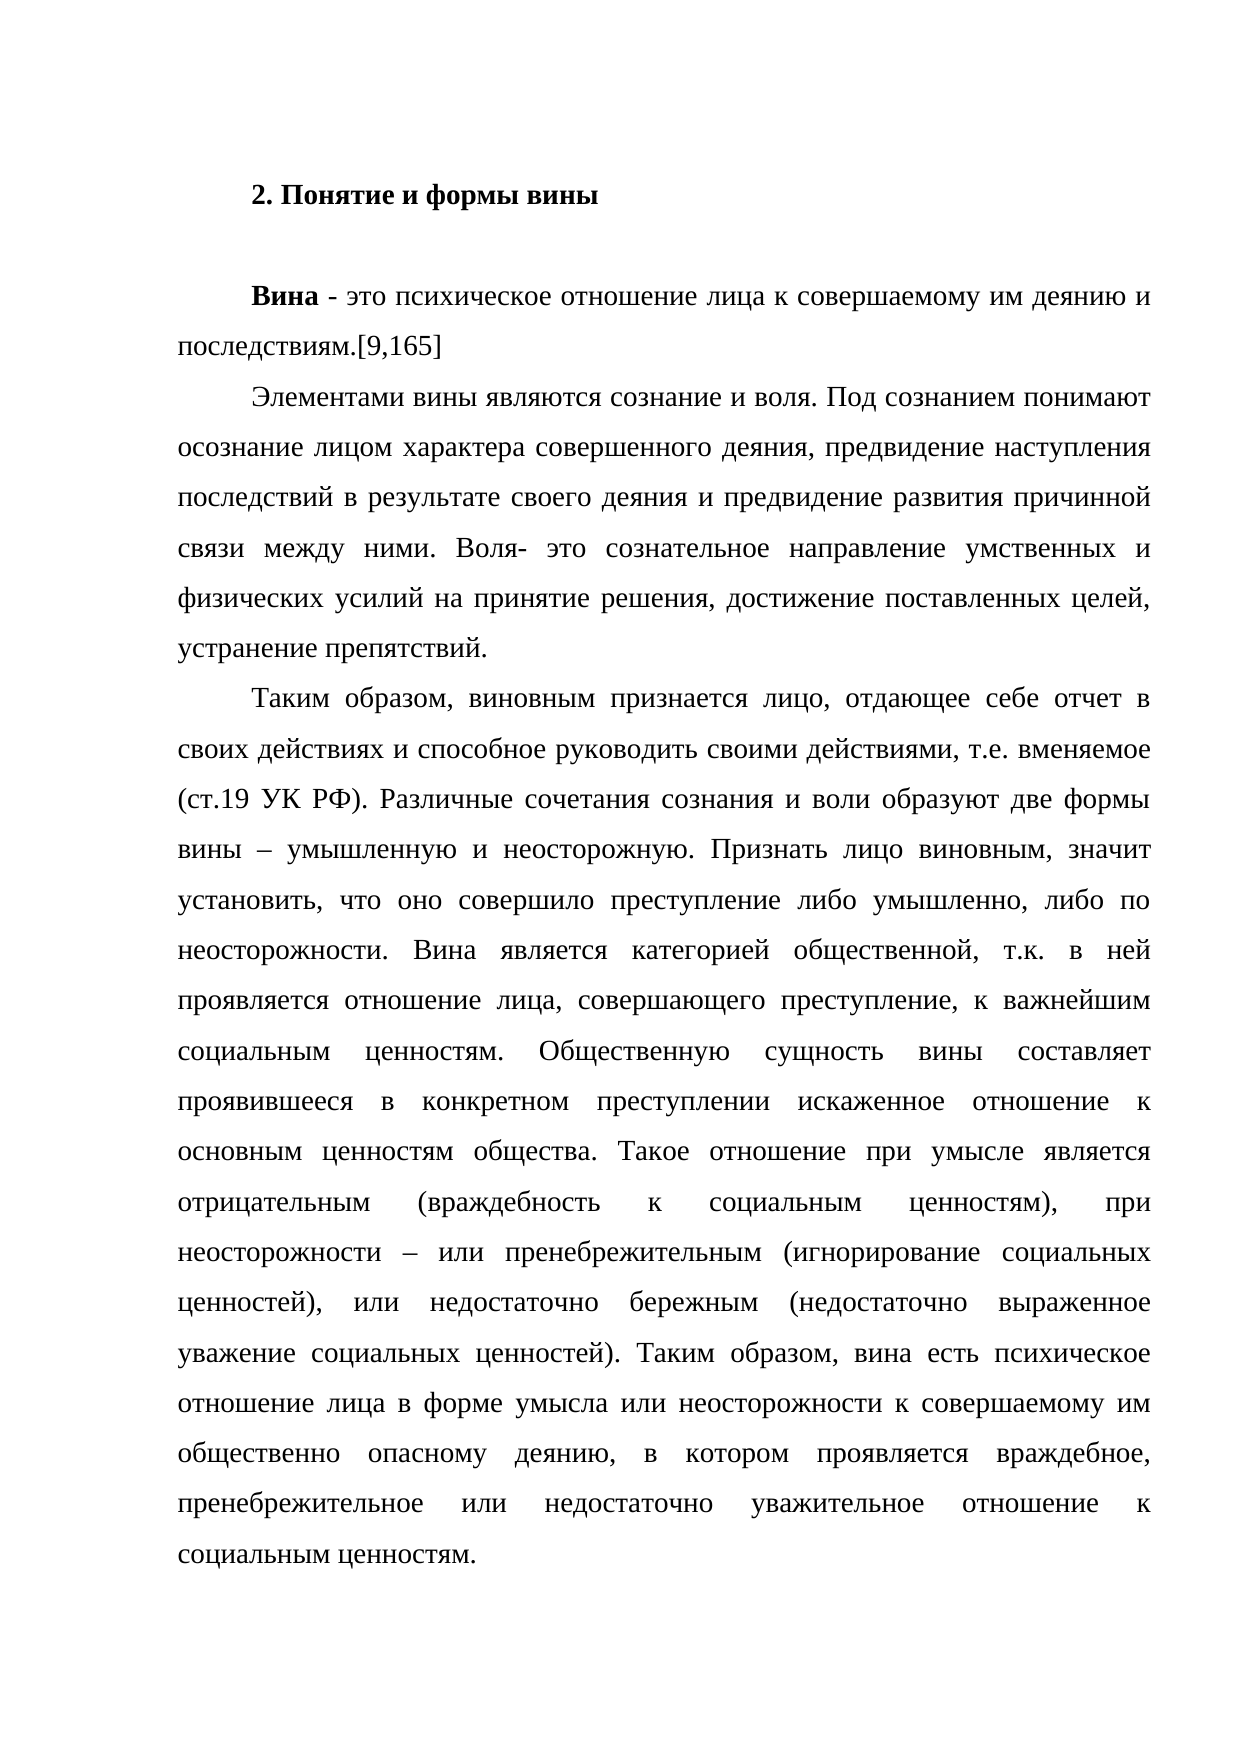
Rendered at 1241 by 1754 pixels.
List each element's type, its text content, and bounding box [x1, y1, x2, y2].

subtitle Понятие и формы вины [251, 177, 1152, 211]
text Элементами вины являются сознание и воля. Под сознанием понимают осознание лицом характера совершенного деяния, предвидение наступления последствий в результате своего деяния и предвидение развития причинной связи между ними. Воля- это сознательное направление умственных и физических усилий на принятие решения, достижение поставленных целей, устранение препятствий. [177, 379, 1152, 664]
text Вина - это психическое отношение лица к совершаемому им деянию и последствиям.[9,165] [177, 278, 1152, 362]
text Таким образом, виновным признается лицо, отдающее себе отчет в своих действиях и способное руководить своими действиями, т.е. вменяемое (ст.19 УК РФ). Различные сочетания сознания и воли образуют две формы вины – умышленную и неосторожную. Признать лицо виновным, значит установить, что оно совершило преступление либо умышленно, либо по неосторожности. Вина является категорией общественной, т.к. в ней проявляется отношение лица, совершающего преступление, к важнейшим социальным ценностям. Общественную сущность вины составляет проявившееся в конкретном преступлении искаженное отношение к основным ценностям общества. Такое отношение при умысле является отрицательным (враждебность к социальным ценностям), при неосторожности – или пренебрежительным (игнорирование социальных ценностей), или недостаточно бережным (недостаточно выраженное уважение социальных ценностей). Таким образом, вина есть психическое отношение лица в форме умысла или неосторожности к совершаемому им общественно опасному деянию, в котором проявляется враждебное, пренебрежительное или недостаточно уважительное отношение к социальным ценностям. [177, 681, 1152, 1569]
